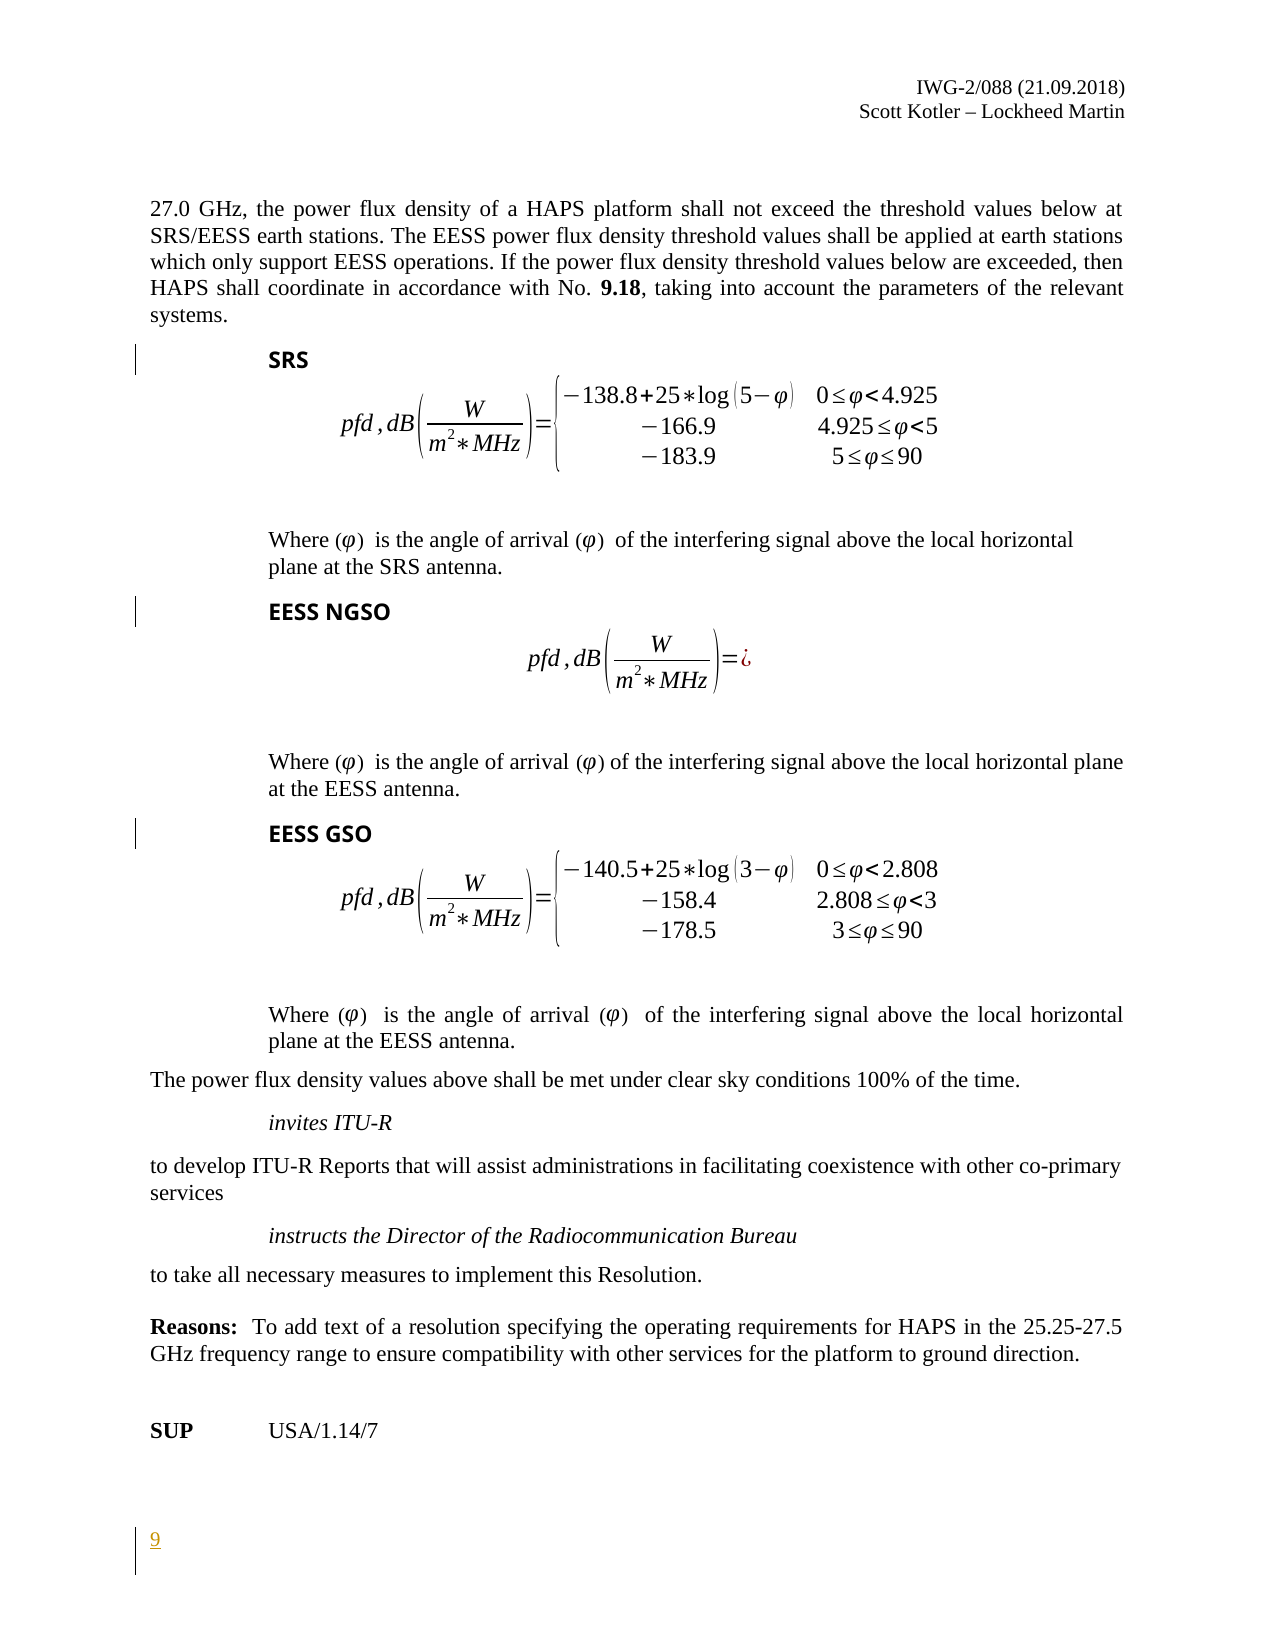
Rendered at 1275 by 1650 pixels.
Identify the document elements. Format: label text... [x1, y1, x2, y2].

text Reasons: To add text of a resolution specifying the operating requirements for HAPS in the 25.25-27.5 GHz frequency range to ensure compatibility with other services for the platform to ground direction. [150, 1313, 1125, 1366]
text to take all necessary measures to implement this Resolution. [150, 1261, 1125, 1287]
text SUP USA/1.14/7 [150, 1417, 1125, 1444]
text EESS GSO [150, 818, 1125, 849]
text Where () is the angle of arrival () of the interfering signal above the local horizontal plane at the SRS antenna. [268, 526, 1125, 579]
text Where () is the angle of arrival () of the interfering signal above the local horizontal plane at the EESS antenna. [268, 748, 1125, 802]
text instructs the Director of the Radiocommunication Bureau [268, 1222, 1125, 1248]
text to develop ITU-R Reports that will assist administrations in facilitating coexistence with other co-primary services [150, 1152, 1125, 1205]
text invites ITU-R [268, 1109, 1125, 1136]
text SRS [150, 344, 1125, 375]
text EESS NGSO [150, 596, 1125, 627]
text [150, 195, 1125, 327]
text Where () is the angle of arrival () of the interfering signal above the local horizontal plane at the EESS antenna. [268, 1000, 1125, 1054]
text The power flux density values above shall be met under clear sky conditions 100% of the time. [150, 1066, 1125, 1093]
